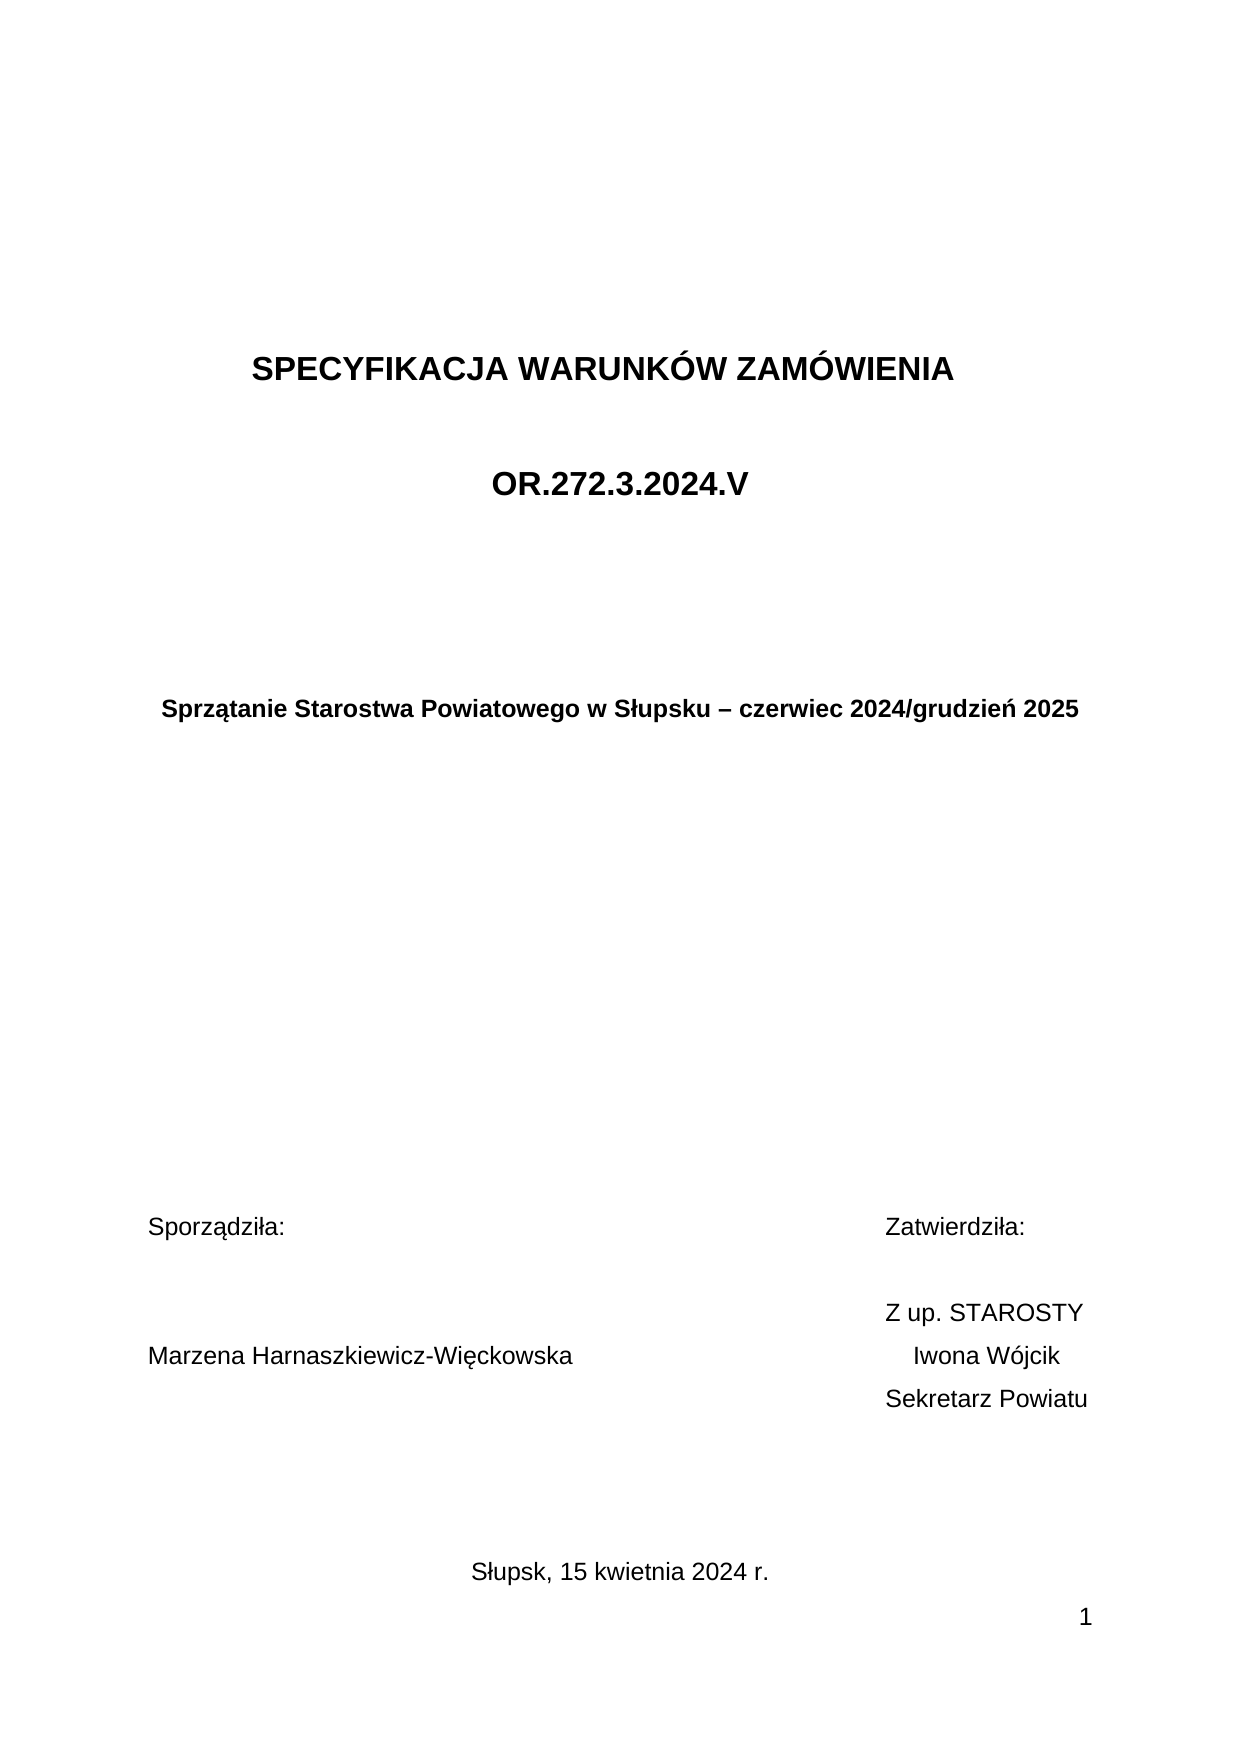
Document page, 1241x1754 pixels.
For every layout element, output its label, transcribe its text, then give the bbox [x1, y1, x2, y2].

text Słupsk, 15 kwietnia 2024 r. [148, 1557, 1092, 1586]
text Sekretarz Powiatu [148, 1384, 1092, 1413]
text Sporządziła: Zatwierdziła: [148, 1212, 1092, 1241]
text OR.272.3.2024.V [148, 464, 1092, 503]
text SPECYFIKACJA WARUNKÓW ZAMÓWIENIA [148, 349, 1092, 388]
text Z up. STAROSTY [811, 1298, 1092, 1327]
text Sprzątanie Starostwa Powiatowego w Słupsku – czerwiec 2024/grudzień 2025 [148, 694, 1092, 723]
text Marzena Harnaszkiewicz-Więckowska Iwona Wójcik [148, 1341, 1092, 1370]
